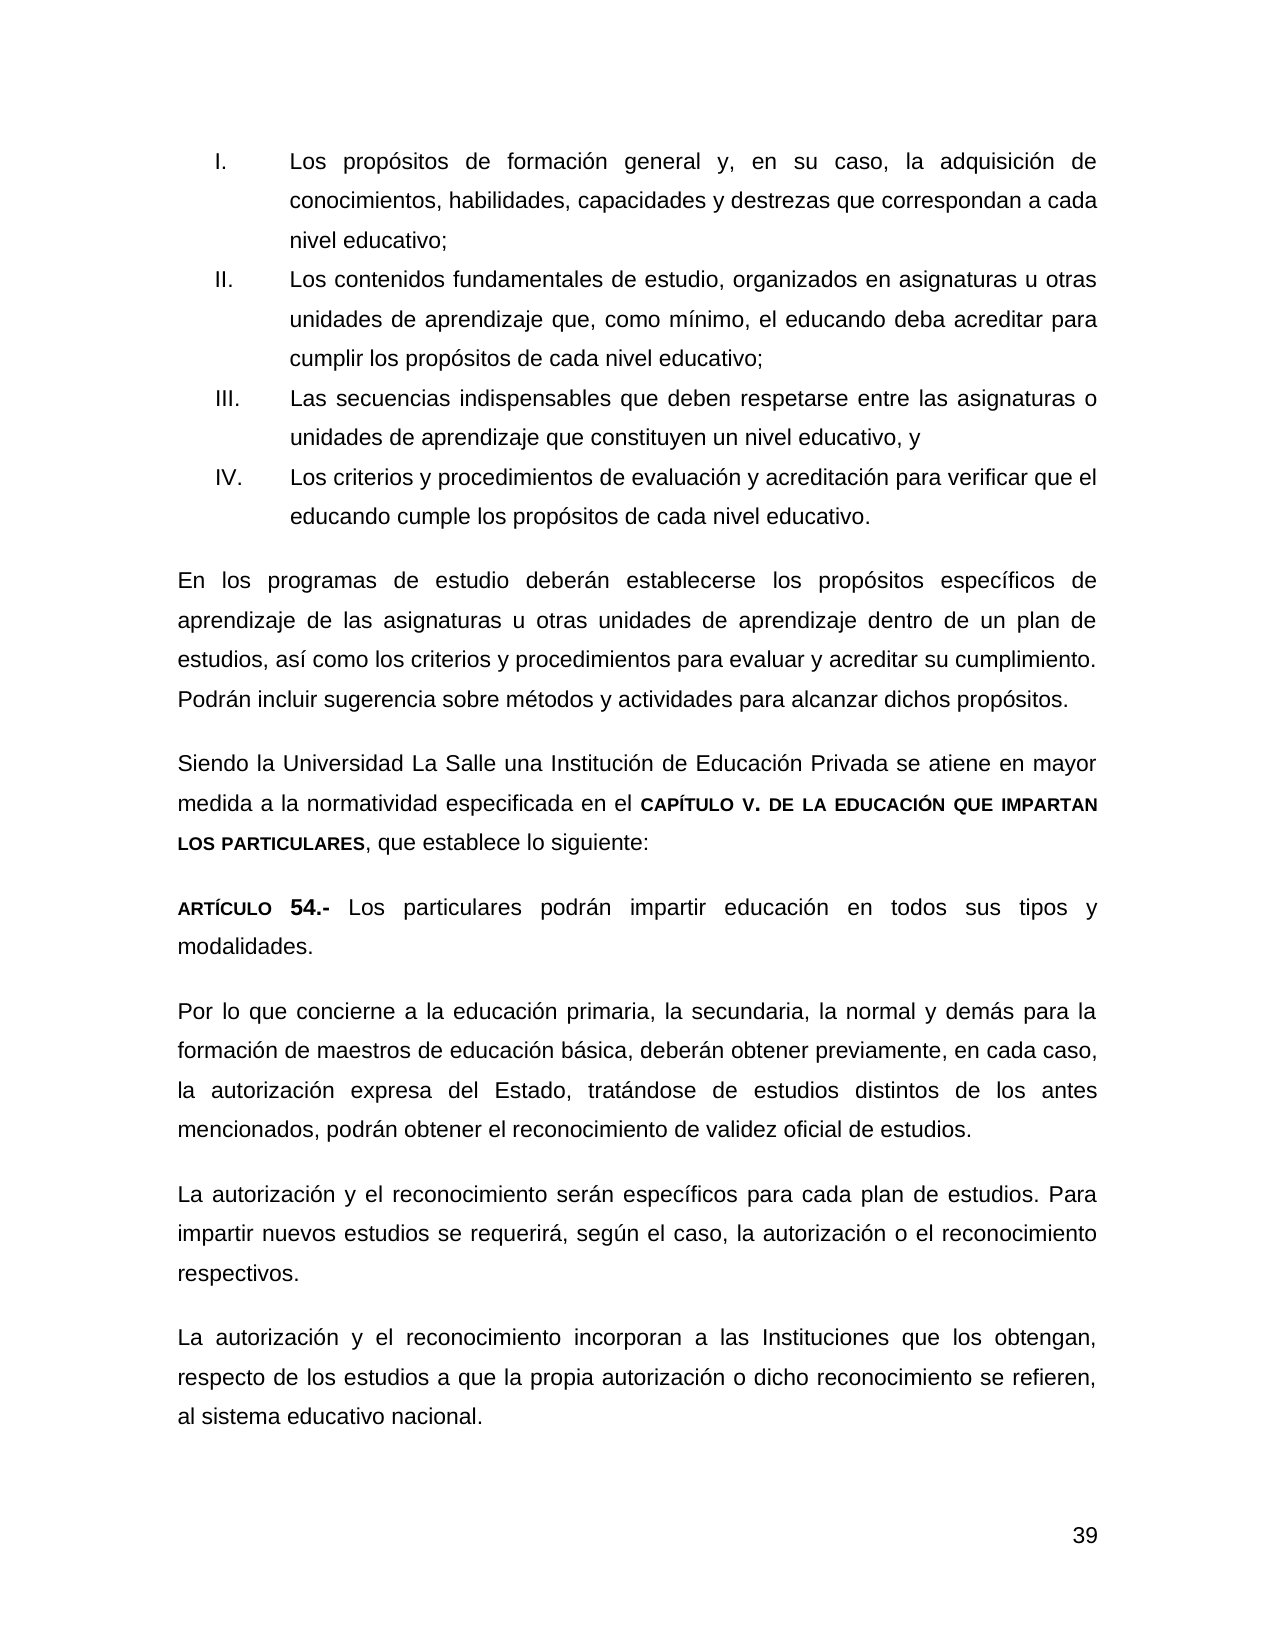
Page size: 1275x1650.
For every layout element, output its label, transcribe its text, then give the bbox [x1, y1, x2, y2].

text La autorización y el reconocimiento incorporan a las Instituciones que los obtengan, respecto de los estudios a que la propia autorización o dicho reconocimiento se refieren, al sistema educativo nacional. [177, 1324, 1098, 1429]
list Los contenidos fundamentales de estudio, organizados en asignaturas u otras unidades de aprendizaje que, como mínimo, el educando deba acreditar para cumplir los propósitos de cada nivel educativo; [214, 266, 1098, 371]
text artículo 54.- Los particulares podrán impartir educación en todos sus tipos y modalidades. [177, 894, 1098, 959]
text Por lo que concierne a la educación primaria, la secundaria, la normal y demás para la formación de maestros de educación básica, deberán obtener previamente, en cada caso, la autorización expresa del Estado, tratándose de estudios distintos de los antes mencionados, podrán obtener el reconocimiento de validez oficial de estudios. [177, 998, 1098, 1142]
list Las secuencias indispensables que deben respetarse entre las asignaturas o unidades de aprendizaje que constituyen un nivel educativo, y [215, 384, 1098, 450]
text En los programas de estudio deberán establecerse los propósitos específicos de aprendizaje de las asignaturas u otras unidades de aprendizaje dentro de un plan de estudios, así como los criterios y procedimientos para evaluar y acreditar su cumplimiento. Podrán incluir sugerencia sobre métodos y actividades para alcanzar dichos propósitos. [177, 567, 1098, 712]
text La autorización y el reconocimiento serán específicos para cada plan de estudios. Para impartir nuevos estudios se requerirá, según el caso, la autorización o el reconocimiento respectivos. [177, 1181, 1098, 1286]
list Los criterios y procedimientos de evaluación y acreditación para verificar que el educando cumple los propósitos de cada nivel educativo. [215, 463, 1098, 529]
list Los propósitos de formación general y, en su caso, la adquisición de conocimientos, habilidades, capacidades y destrezas que correspondan a cada nivel educativo; [214, 148, 1098, 253]
text Siendo la Universidad La Salle una Institución de Educación Privada se atiene en mayor medida a la normatividad especificada en el capítulo v. de la educación que impartan los particulares, que establece lo siguiente: [177, 750, 1098, 856]
